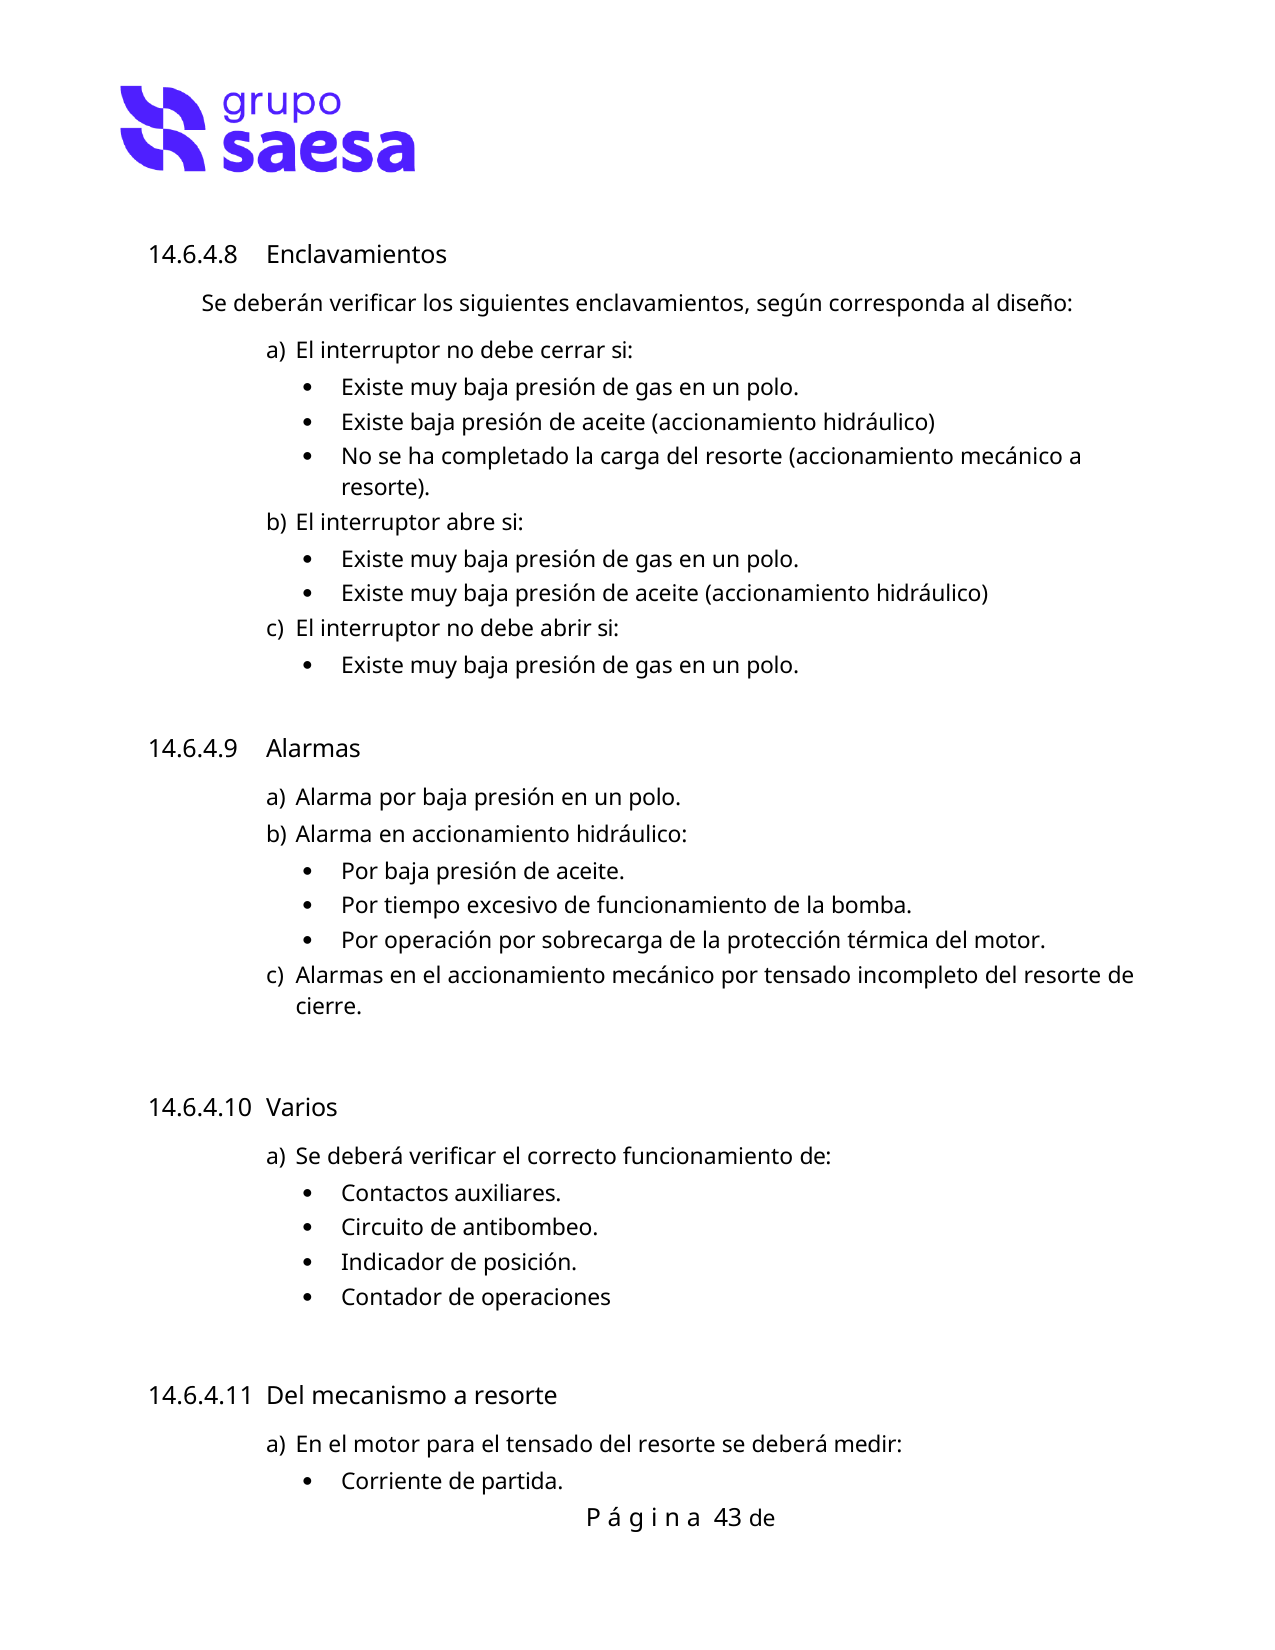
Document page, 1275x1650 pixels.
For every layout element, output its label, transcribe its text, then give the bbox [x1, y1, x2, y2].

list Alarma por baja presión en un polo. [266, 781, 1162, 812]
list Existe muy baja presión de gas en un polo. [303, 371, 1162, 402]
text Se deberán verificar los siguientes enclavamientos, según corresponda al diseño: [113, 287, 1162, 318]
list Corriente de partida. [303, 1465, 1162, 1496]
list Existe baja presión de aceite (accionamiento hidráulico) [303, 405, 1162, 437]
list Indicador de posición. [303, 1246, 1162, 1277]
list El interruptor no debe cerrar si: [266, 334, 1162, 365]
list No se ha completado la carga del resorte (accionamiento mecánico a resorte). [303, 440, 1162, 502]
list Existe muy baja presión de gas en un polo. [303, 649, 1162, 680]
list El interruptor no debe abrir si: [266, 612, 1162, 643]
list Por operación por sobrecarga de la protección térmica del motor. [303, 924, 1162, 955]
list Contactos auxiliares. [303, 1177, 1162, 1208]
list Existe muy baja presión de gas en un polo. [303, 543, 1162, 574]
list Se deberá verificar el correcto funcionamiento de: [266, 1140, 1162, 1171]
subtitle Varios [148, 1090, 1162, 1124]
list Circuito de antibombeo. [303, 1211, 1162, 1243]
list El interruptor abre si: [266, 506, 1162, 537]
subtitle Alarmas [148, 731, 1162, 765]
list Existe muy baja presión de aceite (accionamiento hidráulico) [303, 577, 1162, 609]
list Por baja presión de aceite. [303, 855, 1162, 886]
list Alarma en accionamiento hidráulico: [266, 818, 1162, 849]
subtitle Del mecanismo a resorte [148, 1378, 1162, 1412]
list Por tiempo excesivo de funcionamiento de la bomba. [303, 889, 1162, 920]
picture [112, 79, 419, 175]
list Alarmas en el accionamiento mecánico por tensado incompleto del resorte de cierre. [266, 958, 1162, 1021]
subtitle Enclavamientos [148, 236, 1162, 271]
list Contador de operaciones [303, 1281, 1162, 1312]
list En el motor para el tensado del resorte se deberá medir: [266, 1428, 1162, 1459]
